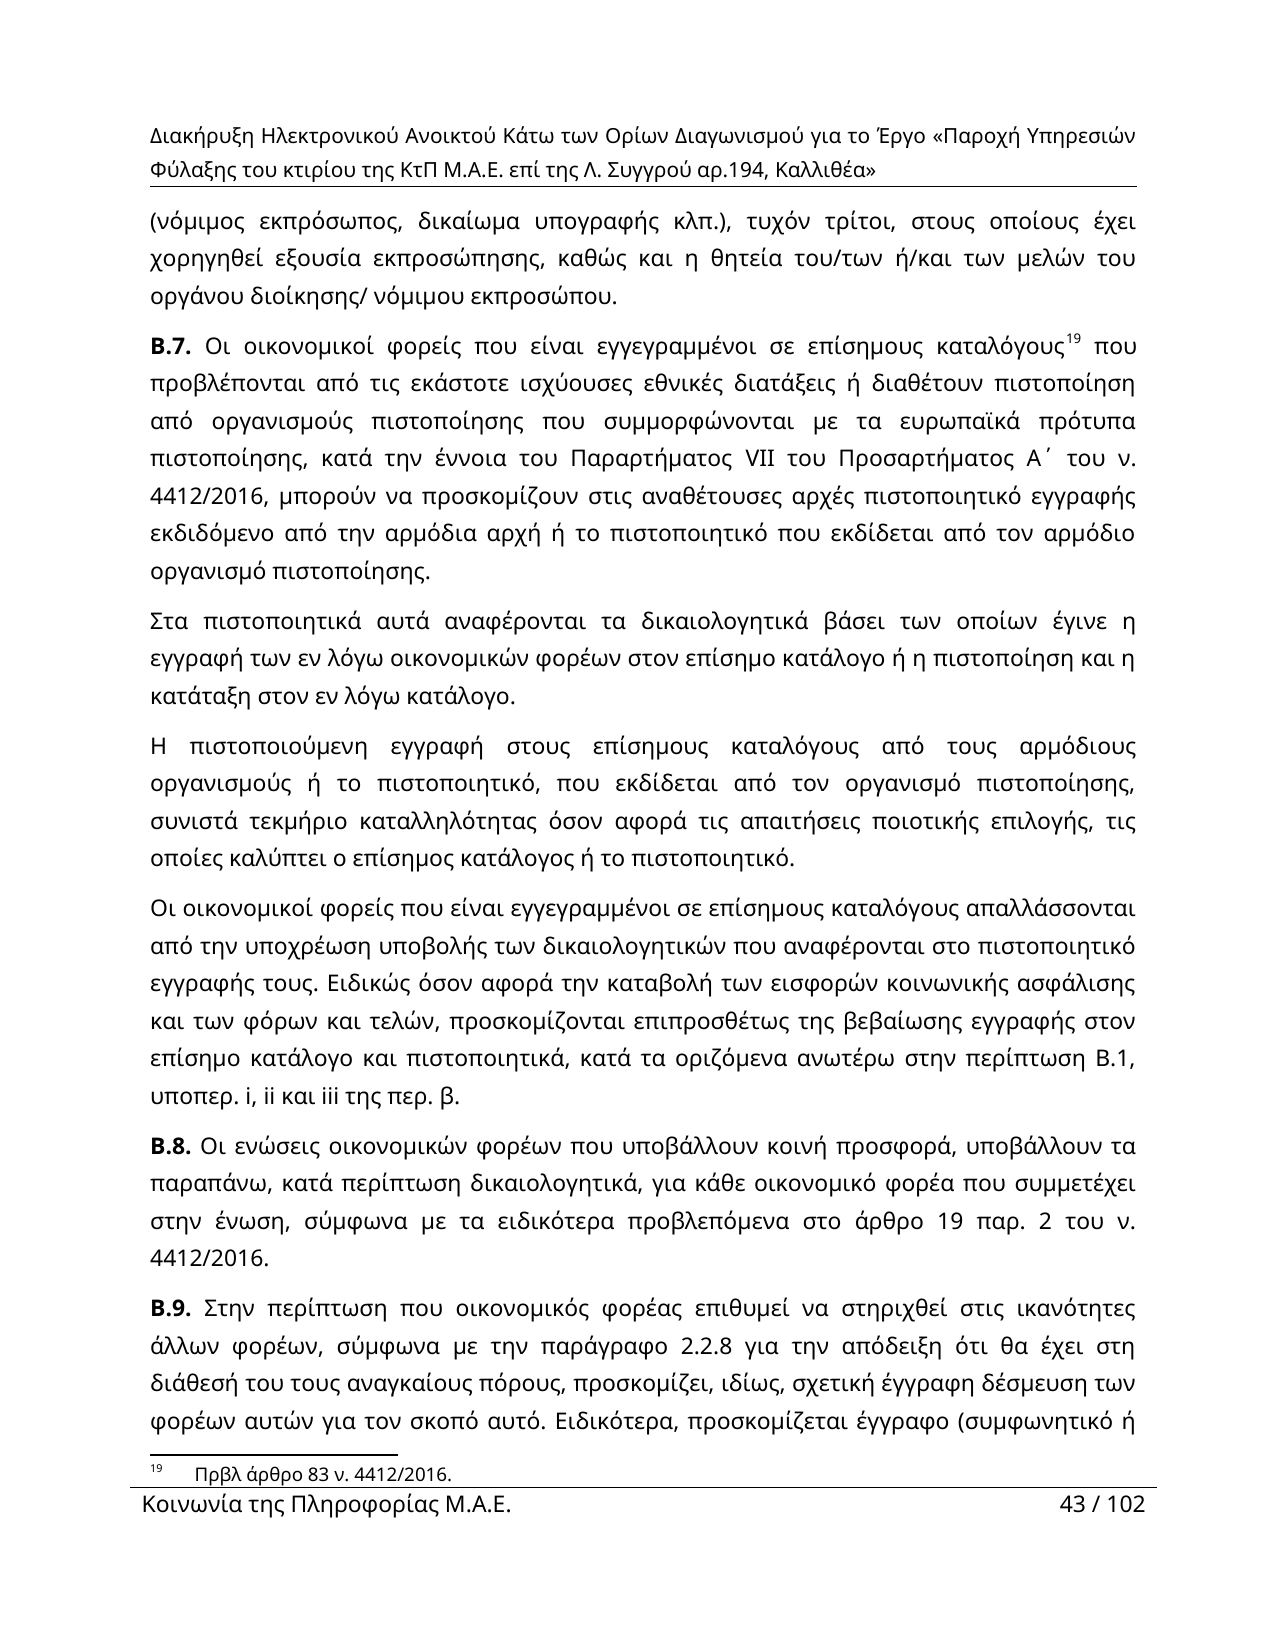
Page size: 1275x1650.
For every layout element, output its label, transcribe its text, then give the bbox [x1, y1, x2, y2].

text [150, 205, 1137, 311]
text Β.8. Οι ενώσεις οικονομικών φορέων που υποβάλλουν κοινή προσφορά, υποβάλλουν τα παραπάνω, κατά περίπτωση δικαιολογητικά, για κάθε οικονομικό φορέα που συμμετέχει στην ένωση, σύμφωνα με τα ειδικότερα προβλεπόμενα στο άρθρο 19 παρ. 2 του ν. 4412/2016. [150, 1130, 1137, 1274]
text Β.7. Οι οικονομικοί φορείς που είναι εγγεγραμμένοι σε επίσημους καταλόγους που προβλέπονται από τις εκάστοτε ισχύουσες εθνικές διατάξεις ή διαθέτουν πιστοποίηση από οργανισμούς πιστοποίησης που συμμορφώνονται με τα ευρωπαϊκά πρότυπα πιστοποίησης, κατά την έννοια του Παραρτήματος VII του Προσαρτήματος Α΄ του ν. 4412/2016, μπορούν να προσκομίζουν στις αναθέτουσες αρχές πιστοποιητικό εγγραφής εκδιδόμενο από την αρμόδια αρχή ή το πιστοποιητικό που εκδίδεται από τον αρμόδιο οργανισμό πιστοποίησης. [150, 330, 1137, 586]
text Οι οικονομικοί φορείς που είναι εγγεγραμμένοι σε επίσημους καταλόγους απαλλάσσονται από την υποχρέωση υποβολής των δικαιολογητικών που αναφέρονται στο πιστοποιητικό εγγραφής τους. Ειδικώς όσον αφορά την καταβολή των εισφορών κοινωνικής ασφάλισης και των φόρων και τελών, προσκομίζονται επιπροσθέτως της βεβαίωσης εγγραφής στον επίσημο κατάλογο και πιστοποιητικά, κατά τα οριζόμενα ανωτέρω στην περίπτωση Β.1, υποπερ. i, ii και iii της περ. β. [150, 892, 1137, 1111]
text Η πιστοποιούμενη εγγραφή στους επίσημους καταλόγους από τους αρμόδιους οργανισμούς ή το πιστοποιητικό, που εκδίδεται από τον οργανισμό πιστοποίησης, συνιστά τεκμήριο καταλληλότητας όσον αφορά τις απαιτήσεις ποιοτικής επιλογής, τις οποίες καλύπτει ο επίσημος κατάλογος ή το πιστοποιητικό. [150, 730, 1137, 874]
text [150, 1292, 1137, 1436]
text Στα πιστοποιητικά αυτά αναφέρονται τα δικαιολογητικά βάσει των οποίων έγινε η εγγραφή των εν λόγω οικονομικών φορέων στον επίσημο κατάλογο ή η πιστοποίηση και η κατάταξη στον εν λόγω κατάλογο. [150, 605, 1137, 711]
